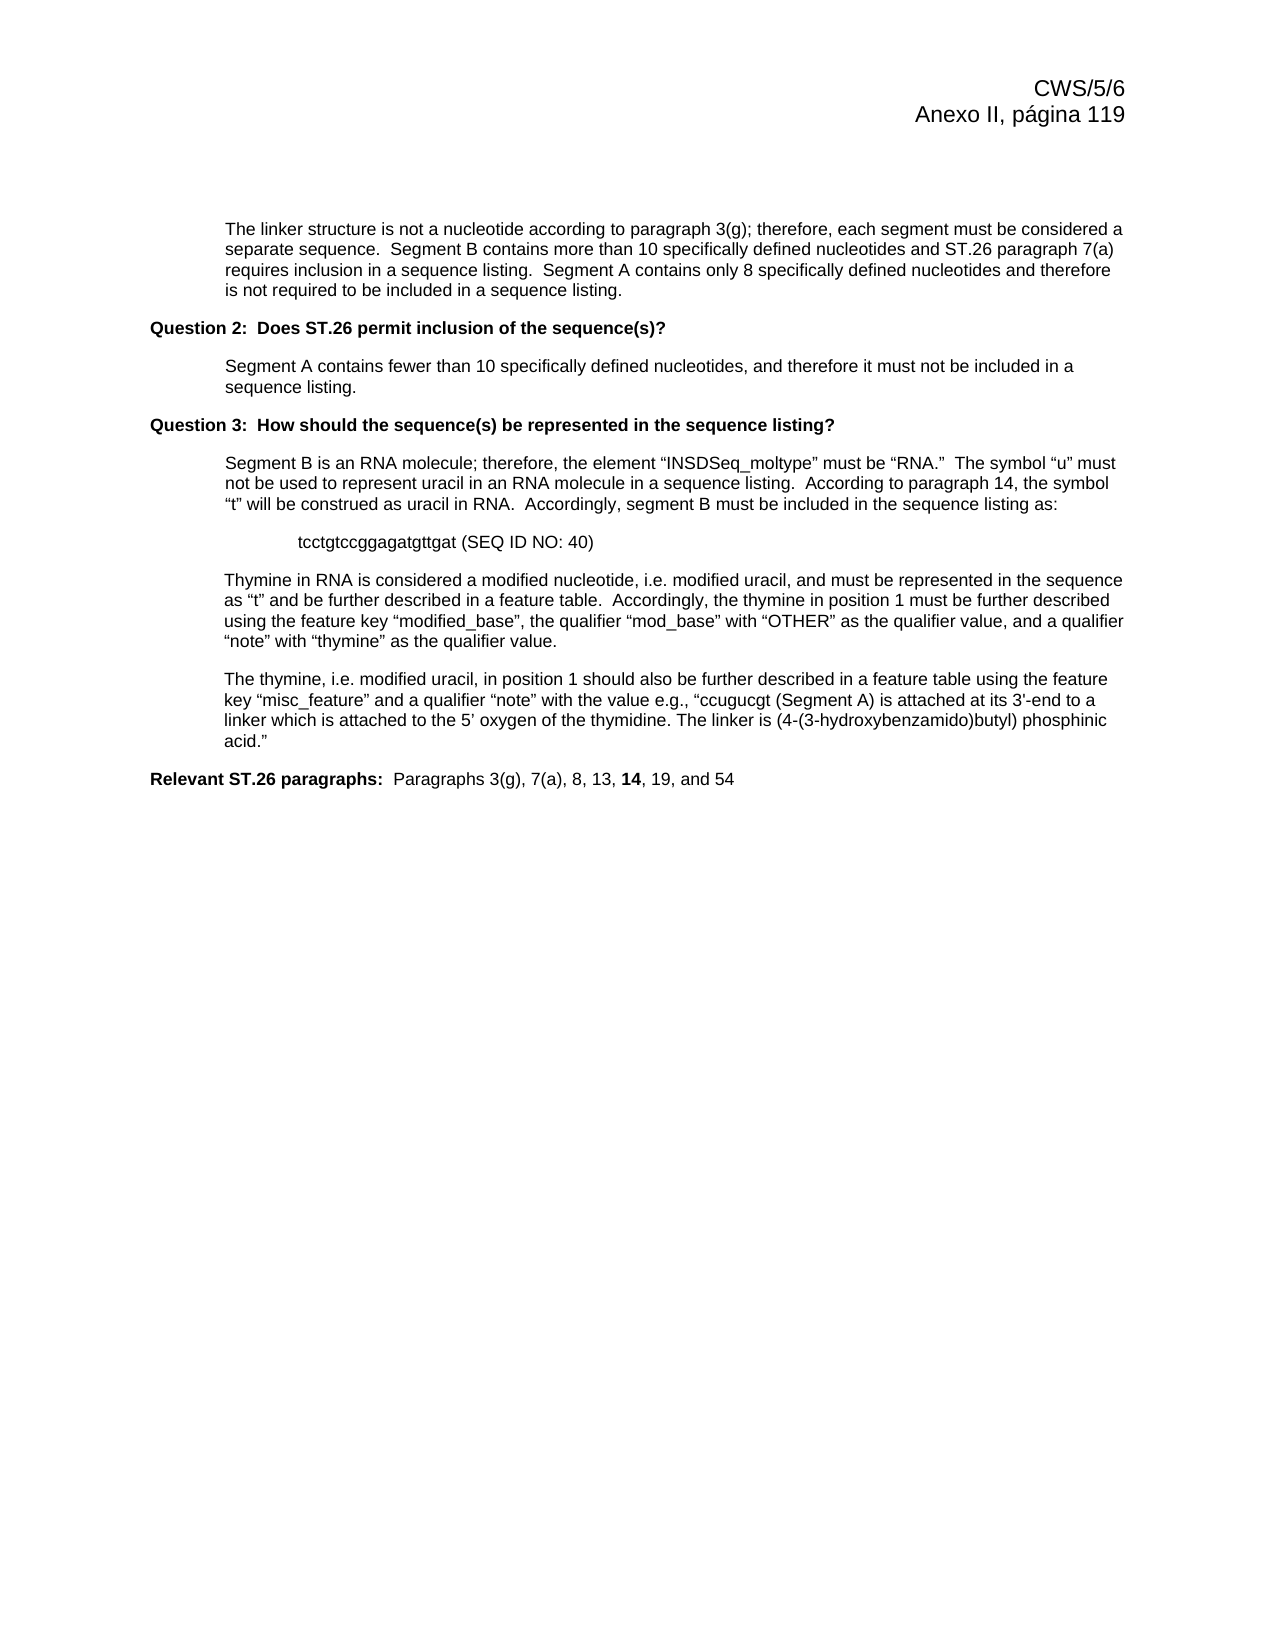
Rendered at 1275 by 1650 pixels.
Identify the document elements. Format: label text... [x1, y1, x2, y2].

text The linker structure is not a nucleotide according to paragraph 3(g); therefore, each segment must be considered a separate sequence. Segment B contains more than 10 specifically defined nucleotides and ST.26 paragraph 7(a) requires inclusion in a sequence listing. Segment A contains only 8 specifically defined nucleotides and therefore is not required to be included in a sequence listing. [225, 218, 1125, 300]
text Thymine in RNA is considered a modified nucleotide, i.e. modified uracil, and must be represented in the sequence as “t” and be further described in a feature table. Accordingly, the thymine in position 1 must be further described using the feature key “modified_base”, the qualifier “mod_base” with “OTHER” as the qualifier value, and a qualifier “note” with “thymine” as the qualifier value. [224, 570, 1125, 651]
text The thymine, i.e. modified uracil, in position 1 should also be further described in a feature table using the feature key “misc_feature” and a qualifier “note” with the value e.g., “ccugucgt (Segment A) is attached at its 3'-end to a linker which is attached to the 5’ oxygen of the thymidine. The linker is (4-(3-hydroxybenzamido)butyl) phosphinic acid.” [224, 669, 1125, 751]
text Relevant ST.26 paragraphs: Paragraphs 3(g), 7(a), 8, 13, 14, 19, and 54 [150, 768, 1125, 789]
text tcctgtccggagatgttgat (SEQ ID NO: 40) [298, 532, 1125, 552]
text Question 3: How should the sequence(s) be represented in the sequence listing? [150, 414, 1125, 435]
text Segment A contains fewer than 10 specifically defined nucleotides, and therefore it must not be included in a sequence listing. [225, 356, 1125, 397]
text Question 2: Does ST.26 permit inclusion of the sequence(s)? [150, 318, 1125, 338]
text Segment B is an RNA molecule; therefore, the element “INSDSeq_moltype” must be “RNA.” The symbol “u” must not be used to represent uracil in an RNA molecule in a sequence listing. According to paragraph 14, the symbol “t” will be construed as uracil in RNA. Accordingly, segment B must be included in the sequence listing as: [225, 453, 1125, 514]
